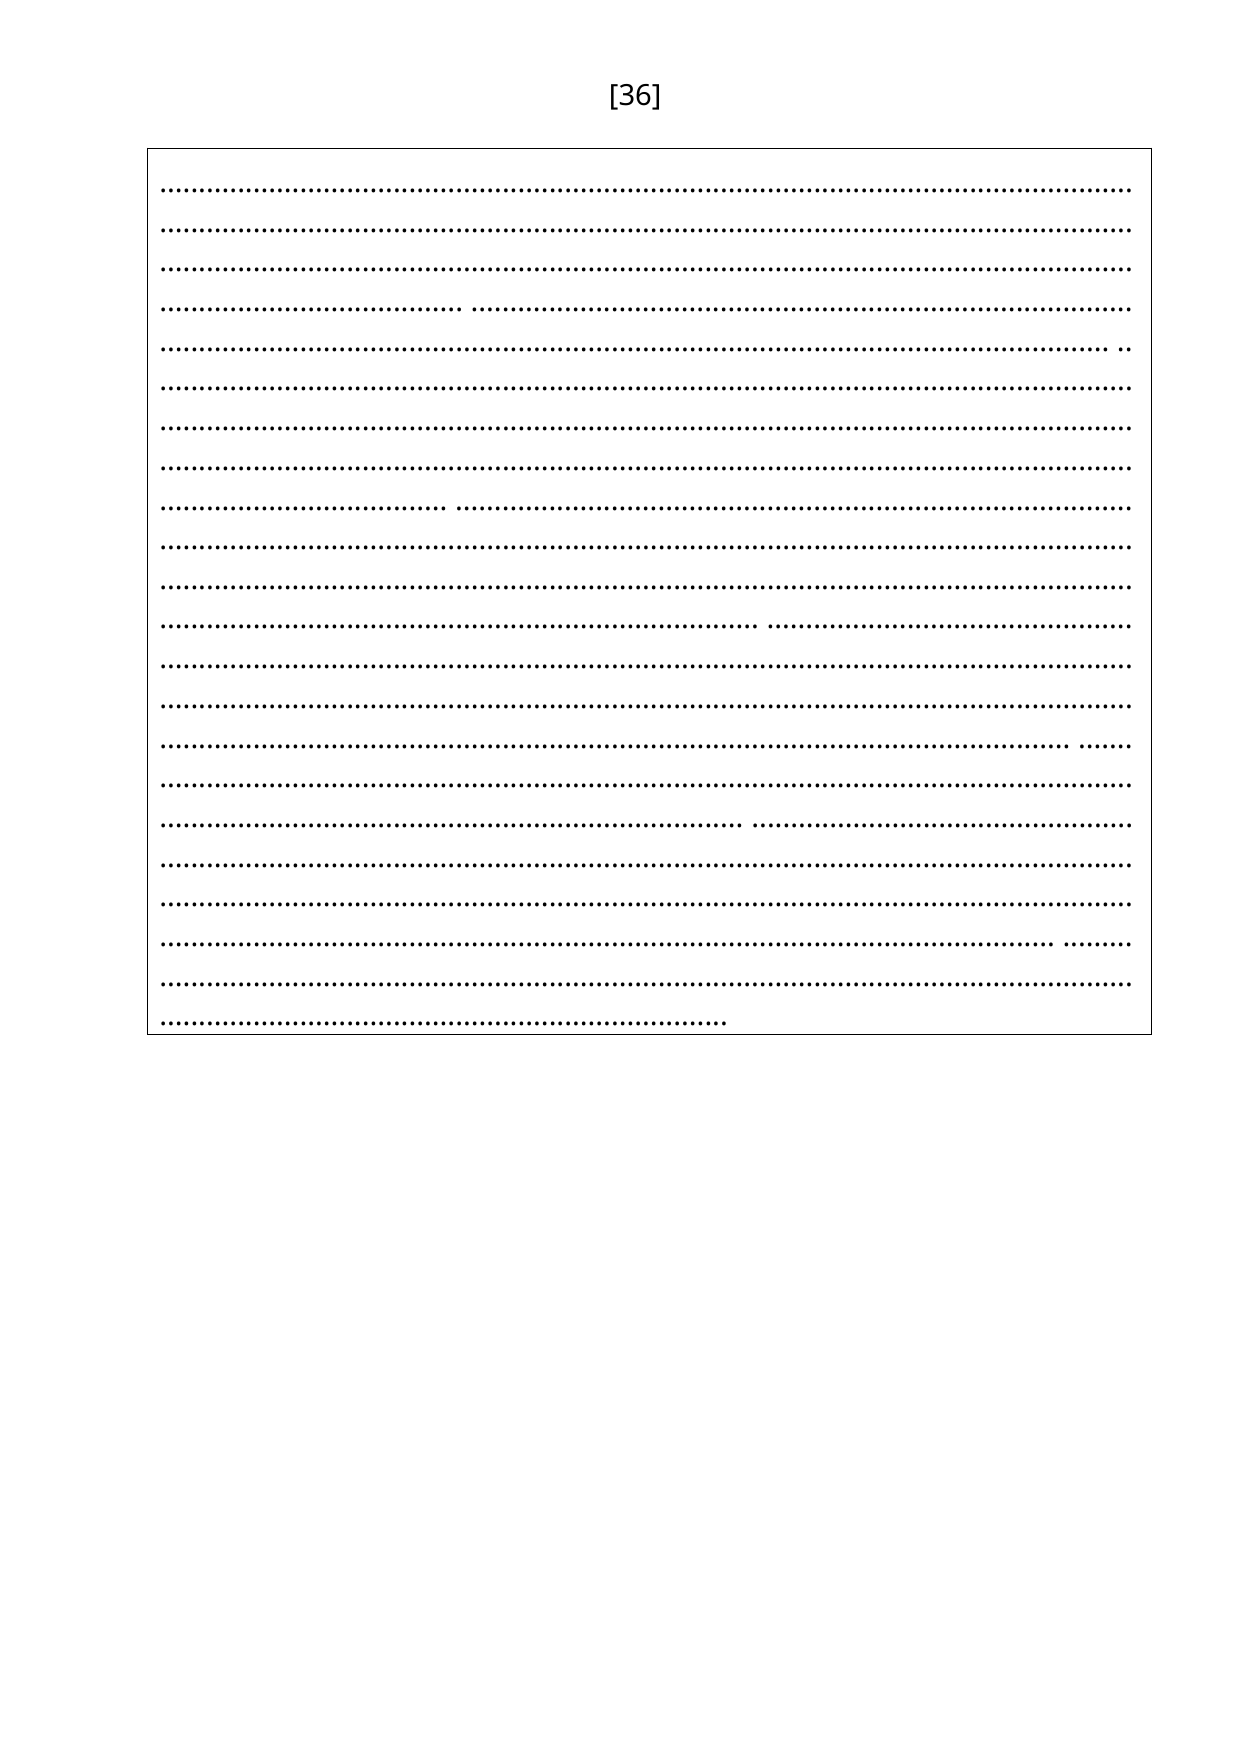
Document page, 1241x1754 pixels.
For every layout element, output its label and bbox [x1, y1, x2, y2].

table_cell [148, 149, 1151, 1034]
